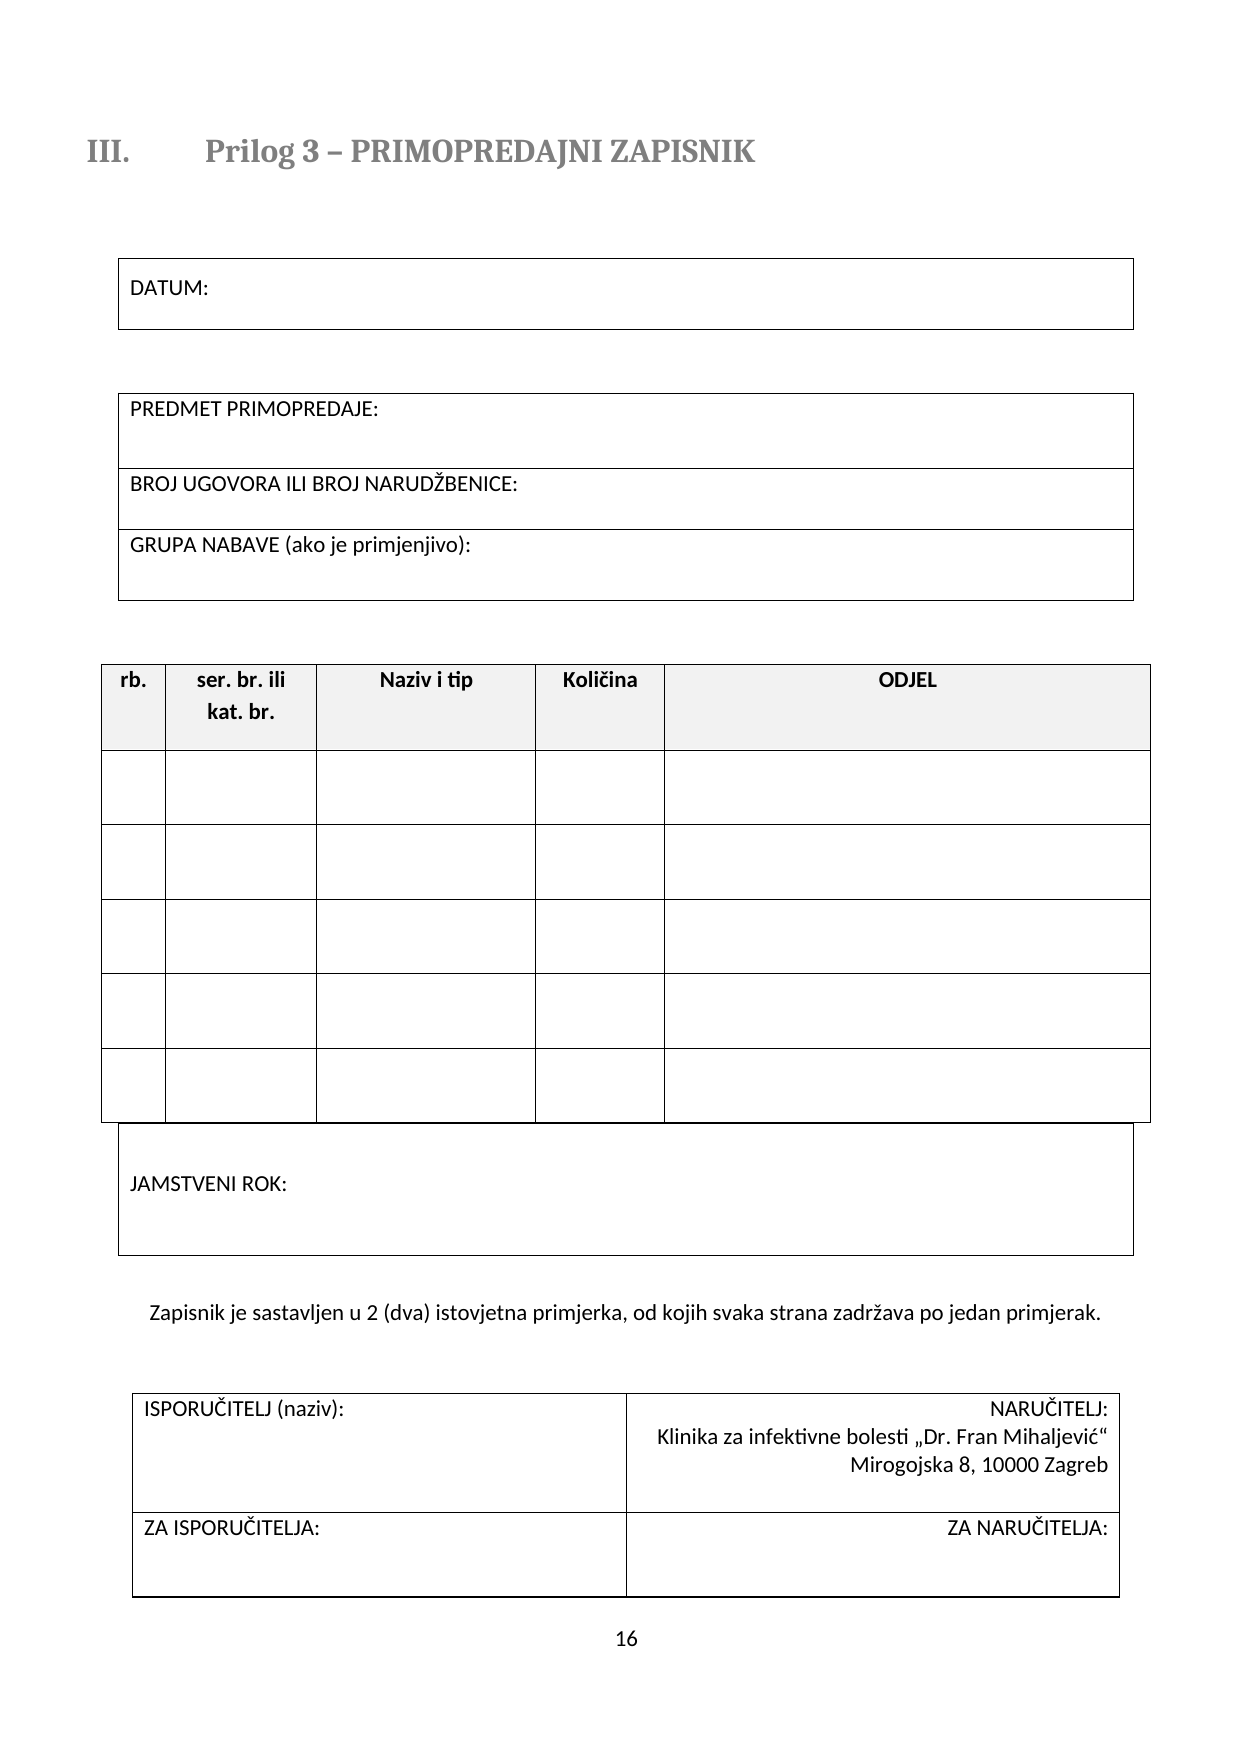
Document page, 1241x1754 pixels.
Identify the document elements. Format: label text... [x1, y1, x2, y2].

list Zapisnik je sastavljen u 2 (dva) istovjetna primjerka, od kojih svaka strana zadržava po jedan primjerak. [130, 1298, 1122, 1326]
table_cell [166, 825, 316, 898]
table_cell ZA ISPORUČITELJA: [133, 1513, 626, 1596]
table_cell [166, 1049, 316, 1122]
table_cell [102, 751, 165, 824]
table_cell [665, 1049, 1150, 1122]
table_cell BROJ UGOVORA ILI BROJ NARUDŽBENICE: [119, 469, 1133, 529]
table_cell [665, 751, 1150, 824]
table_cell [665, 825, 1150, 898]
table_cell [665, 900, 1150, 973]
table_cell [317, 900, 535, 973]
table_header JAMSTVENI ROK: [119, 1124, 1133, 1255]
text Prilog 3 – PRIMOPREDAJNI ZAPISNIK [130, 133, 1122, 171]
table_header ser. br. ili kat. br. [166, 665, 316, 749]
table_cell [317, 825, 535, 898]
table_cell [536, 974, 664, 1047]
table_header PREDMET PRIMOPREDAJE: [119, 394, 1133, 468]
table_cell GRUPA NABAVE (ako je primjenjivo): [119, 530, 1133, 600]
table_cell ZA NARUČITELJA: [627, 1513, 1119, 1596]
table_cell [536, 900, 664, 973]
table_cell [102, 900, 165, 973]
table_cell [536, 1049, 664, 1122]
table_cell [166, 974, 316, 1047]
table_cell [665, 974, 1150, 1047]
table_cell [536, 825, 664, 898]
table_cell [102, 825, 165, 898]
table_cell [102, 1049, 165, 1122]
table_header Naziv i tip [317, 665, 535, 749]
table_cell [102, 974, 165, 1047]
table_header Količina [536, 665, 664, 749]
table_header rb. [102, 665, 165, 749]
table_header ISPORUČITELJ (naziv): [133, 1394, 626, 1512]
table_header DATUM: [119, 259, 1133, 329]
table_cell [317, 1049, 535, 1122]
table_cell [536, 751, 664, 824]
table_header NARUČITELJ: Klinika za infektivne bolesti „Dr. Fran Mihaljević“ Mirogojska 8, 10000 Zagreb [627, 1394, 1119, 1512]
table_cell [317, 751, 535, 824]
table_cell [317, 974, 535, 1047]
table_cell [166, 751, 316, 824]
table_cell [166, 900, 316, 973]
table_header ODJEL [665, 665, 1150, 749]
